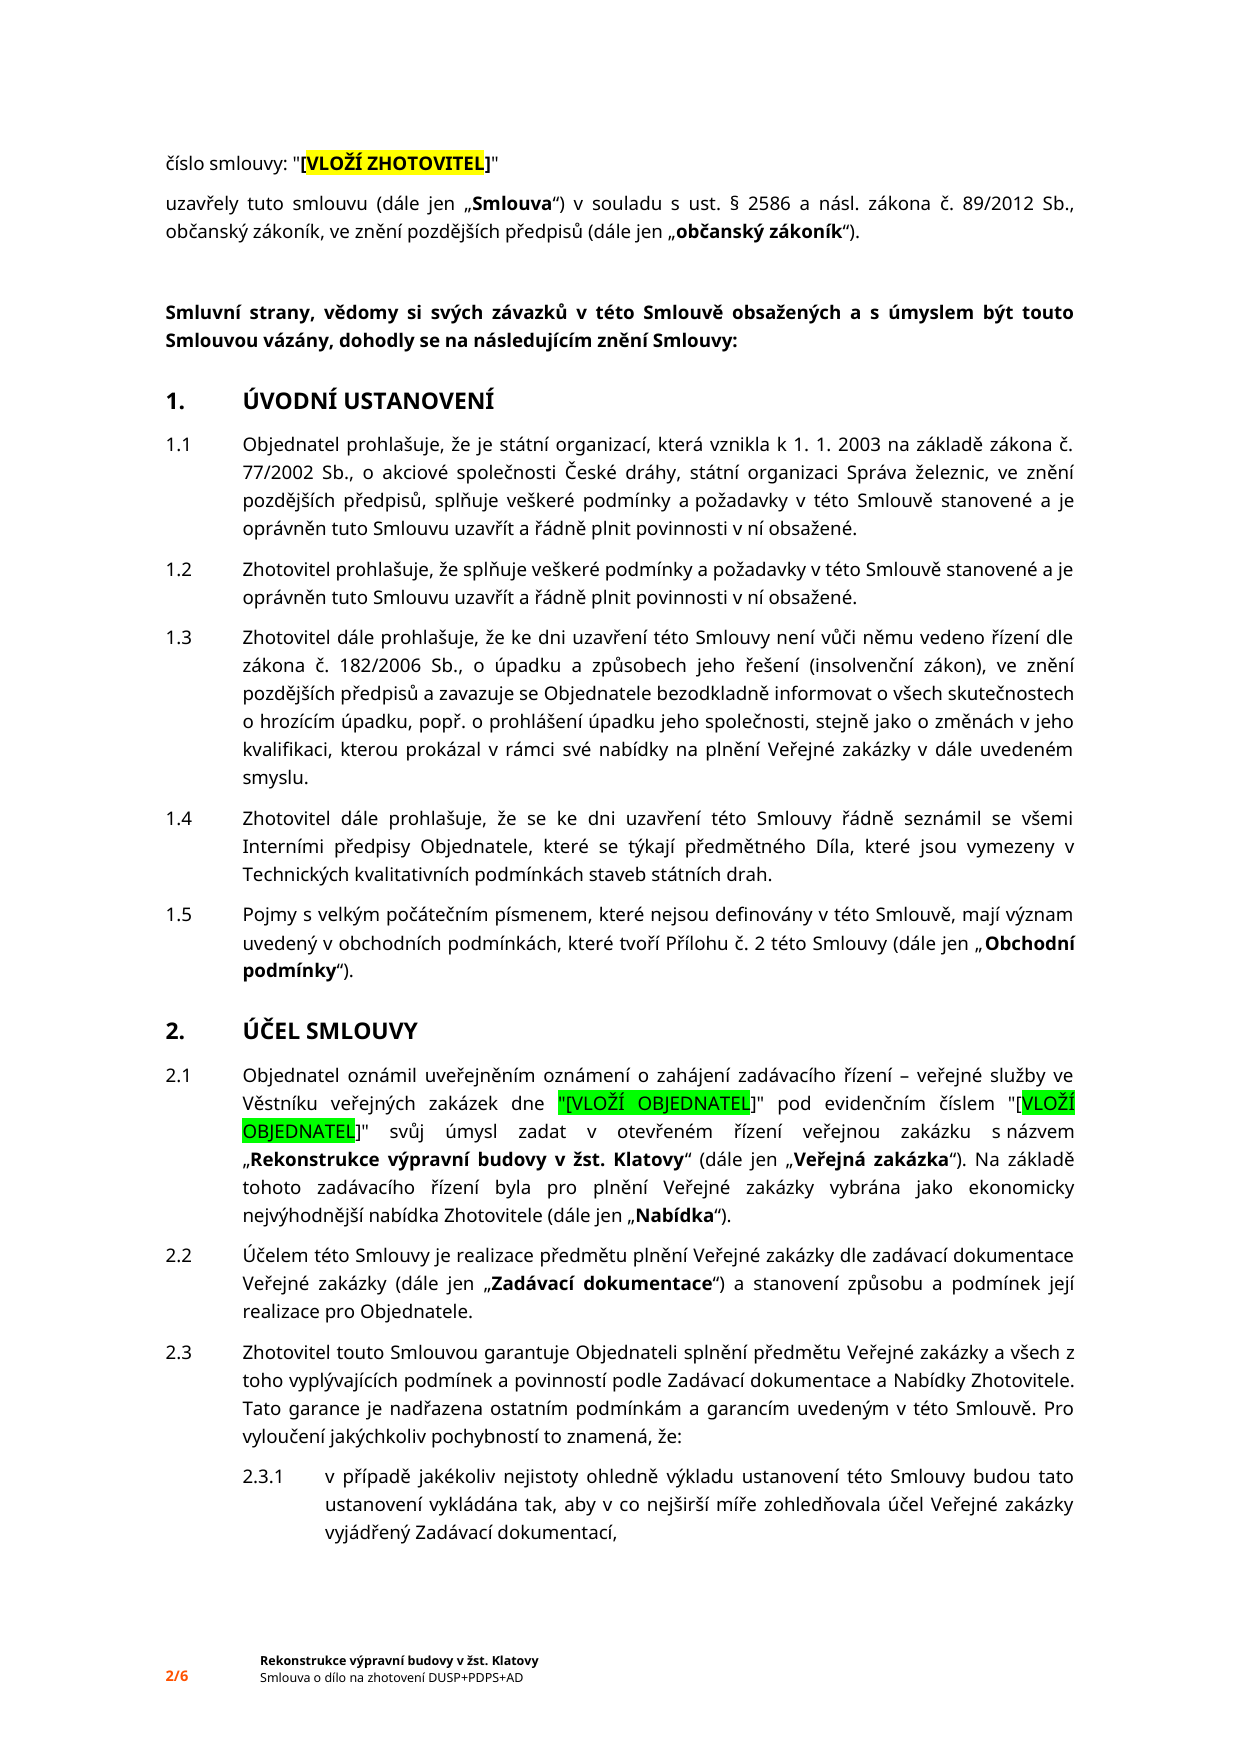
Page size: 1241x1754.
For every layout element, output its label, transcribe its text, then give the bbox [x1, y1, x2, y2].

text Smluvní strany, vědomy si svých závazků v této Smlouvě obsažených a s úmyslem být touto Smlouvou vázány, dohodly se na následujícím znění Smlouvy: [165, 299, 1075, 353]
text Zhotovitel dále prohlašuje, že se ke dni uzavření této Smlouvy řádně seznámil se všemi Interními předpisy Objednatele, které se týkají předmětného Díla, které jsou vymezeny v Technických kvalitativních podmínkách staveb státních drah. [165, 805, 1075, 887]
text číslo smlouvy: "[VLOŽÍ ZHOTOVITEL]" [484, 150, 1075, 175]
text ÚVODNÍ USTANOVENÍ [165, 384, 1075, 416]
text Zhotovitel touto Smlouvou garantuje Objednateli splnění předmětu Veřejné zakázky a všech z toho vyplývajících podmínek a povinností podle Zadávací dokumentace a Nabídky Zhotovitele. Tato garance je nadřazena ostatním podmínkám a garancím uvedeným v této Smlouvě. Pro vyloučení jakýchkoliv pochybností to znamená, že: [165, 1339, 1075, 1449]
text ÚČEL SMLOUVY [165, 1015, 1075, 1046]
text Zhotovitel prohlašuje, že splňuje veškeré podmínky a požadavky v této Smlouvě stanovené a je oprávněn tuto Smlouvu uzavřít a řádně plnit povinnosti v ní obsažené. [165, 556, 1075, 609]
text Účelem této Smlouvy je realizace předmětu plnění Veřejné zakázky dle zadávací dokumentace Veřejné zakázky (dále jen „Zadávací dokumentace“) a stanovení způsobu a podmínek její realizace pro Objednatele. [165, 1242, 1075, 1324]
text uzavřely tuto smlouvu (dále jen „Smlouva“) v souladu s ust. § 2586 a násl. zákona č. 89/2012 Sb., občanský zákoník, ve znění pozdějších předpisů (dále jen „občanský zákoník“). [165, 190, 1075, 244]
text číslo smlouvy: "[VLOŽÍ ZHOTOVITEL]" [165, 150, 306, 175]
text Objednatel oznámil uveřejněním oznámení o zahájení zadávacího řízení – veřejné služby ve Věstníku veřejných zakázek dne "[VLOŽÍ OBJEDNATEL]" pod evidenčním číslem "[VLOŽÍ OBJEDNATEL]" svůj úmysl zadat v otevřeném řízení veřejnou zakázku s názvem „Rekonstrukce výpravní budovy v žst. Klatovy“ (dále jen „Veřejná zakázka“). Na základě tohoto zadávacího řízení byla pro plnění Veřejné zakázky vybrána jako ekonomicky nejvýhodnější nabídka Zhotovitele (dále jen „Nabídka“). [165, 1062, 1075, 1227]
text Objednatel prohlašuje, že je státní organizací, která vznikla k 1. 1. 2003 na základě zákona č. 77/2002 Sb., o akciové společnosti České dráhy, státní organizaci Správa železnic, ve znění pozdějších předpisů, splňuje veškeré podmínky a požadavky v této Smlouvě stanovené a je oprávněn tuto Smlouvu uzavřít a řádně plnit povinnosti v ní obsažené. [165, 431, 1075, 541]
text v případě jakékoliv nejistoty ohledně výkladu ustanovení této Smlouvy budou tato ustanovení vykládána tak, aby v co nejširší míře zohledňovala účel Veřejné zakázky vyjádřený Zadávací dokumentací, [242, 1464, 1075, 1545]
text Pojmy s velkým počátečním písmenem, které nejsou definovány v této Smlouvě, mají význam uvedený v obchodních podmínkách, které tvoří Přílohu č. 2 této Smlouvy (dále jen „Obchodní podmínky“). [165, 902, 1075, 983]
text Zhotovitel dále prohlašuje, že ke dni uzavření této Smlouvy není vůči němu vedeno řízení dle zákona č. 182/2006 Sb., o úpadku a způsobech jeho řešení (insolvenční zákon), ve znění pozdějších předpisů a zavazuje se Objednatele bezodkladně informovat o všech skutečnostech o hrozícím úpadku, popř. o prohlášení úpadku jeho společnosti, stejně jako o změnách v jeho kvalifikaci, kterou prokázal v rámci své nabídky na plnění Veřejné zakázky v dále uvedeném smyslu. [165, 624, 1075, 790]
